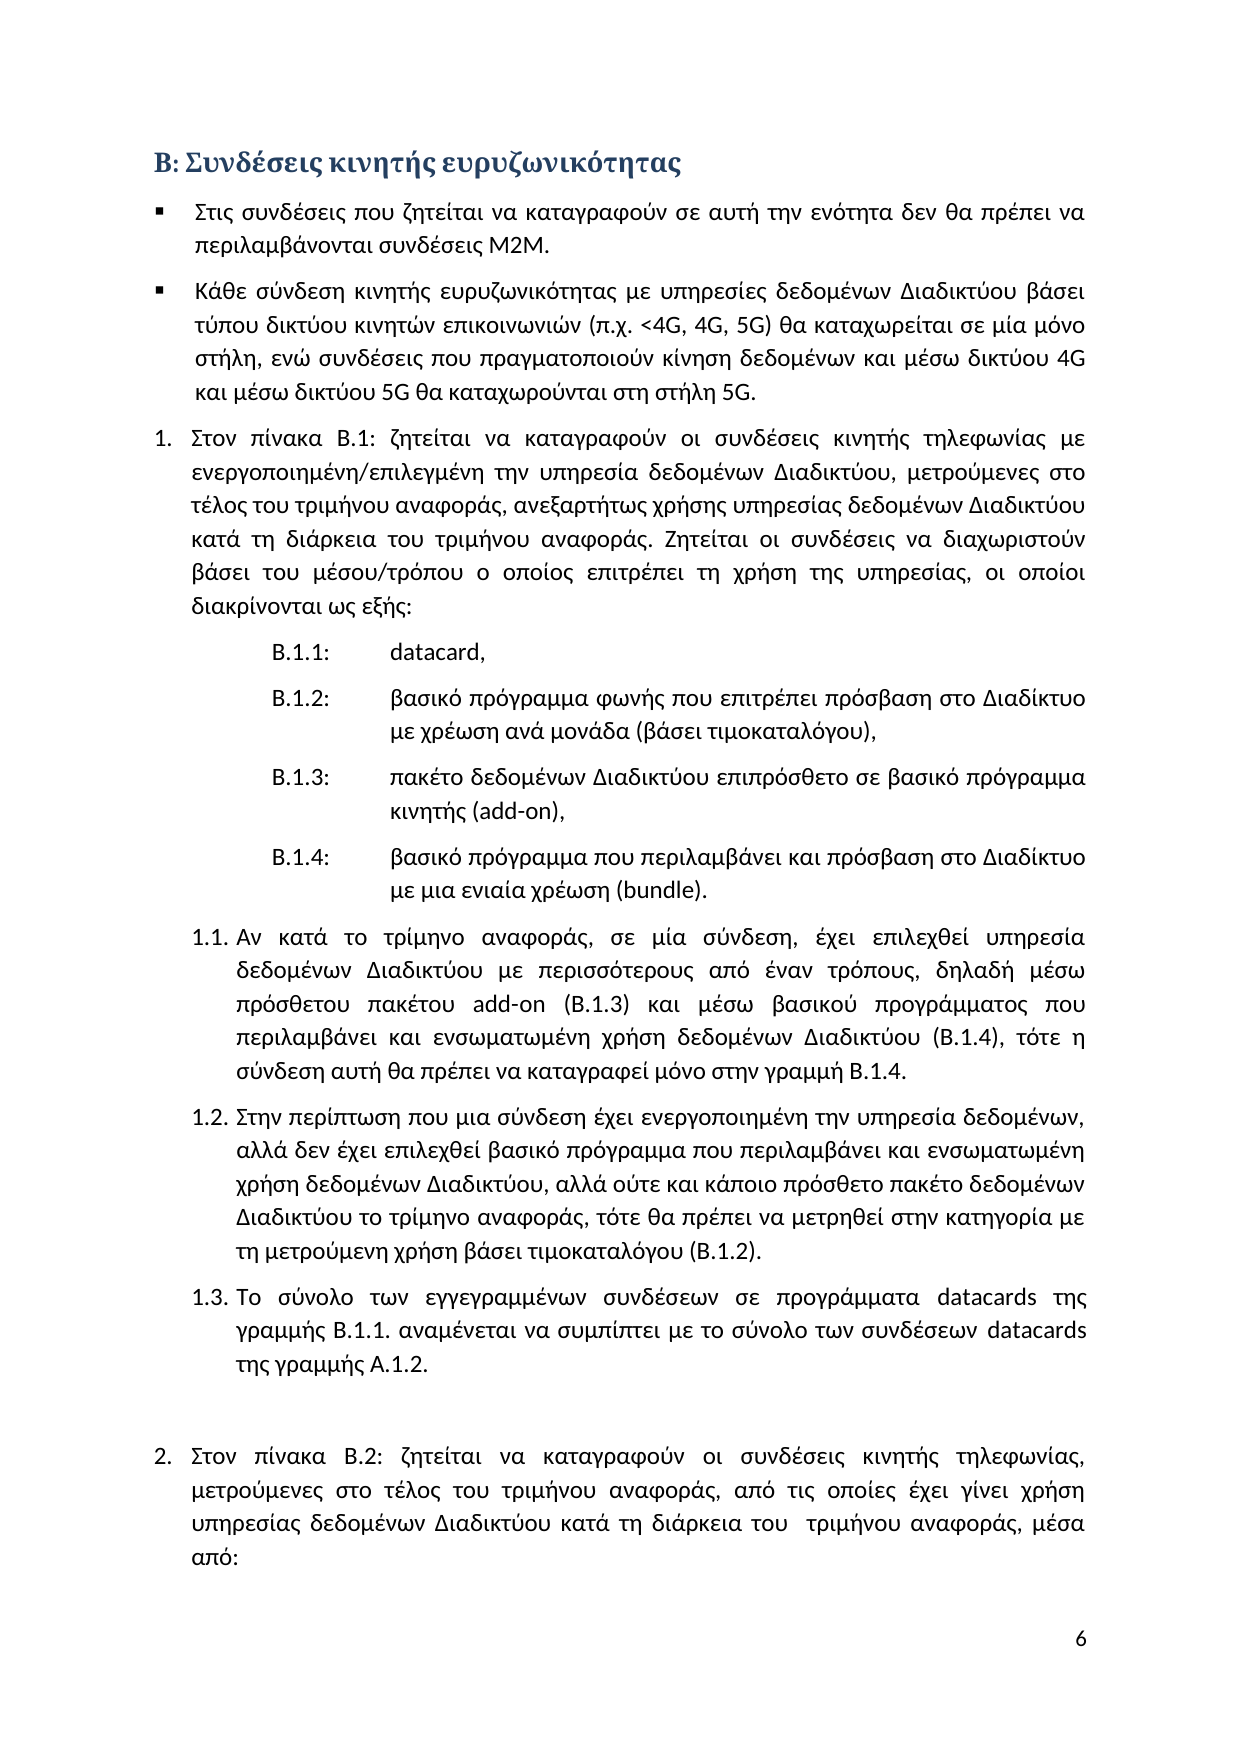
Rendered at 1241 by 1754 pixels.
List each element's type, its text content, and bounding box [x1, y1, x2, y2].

list Στον πίνακα Β.2: ζητείται να καταγραφούν οι συνδέσεις κινητής τηλεφωνίας, μετρούμενες στο τέλος του τριμήνου αναφοράς, από τις οποίες έχει γίνει χρήση υπηρεσίας δεδομένων Διαδικτύου κατά τη διάρκεια του τριμήνου αναφοράς, μέσα από: [153, 1440, 1087, 1571]
list Κάθε σύνδεση κινητής ευρυζωνικότητας με υπηρεσίες δεδομένων Διαδικτύου βάσει τύπου δικτύου κινητών επικοινωνιών (π.χ. <4G, 4G, 5G) θα καταχωρείται σε μία μόνο στήλη, ενώ συνδέσεις που πραγματοποιούν κίνηση δεδομένων και μέσω δικτύου 4G και μέσω δικτύου 5G θα καταχωρούνται στη στήλη 5G. [153, 276, 1087, 407]
list Στην περίπτωση που μια σύνδεση έχει ενεργοποιημένη την υπηρεσία δεδομένων, αλλά δεν έχει επιλεχθεί βασικό πρόγραμμα που περιλαμβάνει και ενσωματωμένη χρήση δεδομένων Διαδικτύου, αλλά ούτε και κάποιο πρόσθετο πακέτο δεδομένων Διαδικτύου το τρίμηνο αναφοράς, τότε θα πρέπει να μετρηθεί στην κατηγορία με τη μετρούμενη χρήση βάσει τιμοκαταλόγου (Β.1.2). [191, 1101, 1087, 1266]
text Β.1.2: βασικό πρόγραμμα φωνής που επιτρέπει πρόσβαση στο Διαδίκτυο με χρέωση ανά μονάδα (βάσει τιμοκαταλόγου), [272, 682, 1087, 746]
text Β.1.3: πακέτο δεδομένων Διαδικτύου επιπρόσθετο σε βασικό πρόγραμμα κινητής (add-on), [272, 762, 1087, 826]
list Στον πίνακα Β.1: ζητείται να καταγραφούν οι συνδέσεις κινητής τηλεφωνίας με ενεργοποιημένη/επιλεγμένη την υπηρεσία δεδομένων Διαδικτύου, μετρούμενες στο τέλος του τριμήνου αναφοράς, ανεξαρτήτως χρήσης υπηρεσίας δεδομένων Διαδικτύου κατά τη διάρκεια του τριμήνου αναφοράς. Ζητείται οι συνδέσεις να διαχωριστούν βάσει του μέσου/τρόπου ο οποίος επιτρέπει τη χρήση της υπηρεσίας, οι οποίοι διακρίνονται ως εξής: [153, 422, 1087, 620]
list Αν κατά το τρίμηνο αναφοράς, σε μία σύνδεση, έχει επιλεχθεί υπηρεσία δεδομένων Διαδικτύου με περισσότερους από έναν τρόπους, δηλαδή μέσω πρόσθετου πακέτου add-on (Β.1.3) και μέσω βασικού προγράμματος που περιλαμβάνει και ενσωματωμένη χρήση δεδομένων Διαδικτύου (Β.1.4), τότε η σύνδεση αυτή θα πρέπει να καταγραφεί μόνο στην γραμμή Β.1.4. [191, 921, 1087, 1085]
text Β.1.1: datacard, [272, 636, 1087, 666]
list Στις συνδέσεις που ζητείται να καταγραφούν σε αυτή την ενότητα δεν θα πρέπει να περιλαμβάνονται συνδέσεις M2M. [153, 196, 1087, 260]
text Β.1.4: βασικό πρόγραμμα που περιλαμβάνει και πρόσβαση στο Διαδίκτυο με μια ενιαία χρέωση (bundle). [272, 841, 1087, 905]
subtitle Β: Συνδέσεις κινητής ευρυζωνικότητας [153, 148, 1087, 179]
list Το σύνολο των εγγεγραμμένων συνδέσεων σε προγράμματα datacards της γραμμής Β.1.1. αναμένεται να συμπίπτει με το σύνολο των συνδέσεων datacards της γραμμής Α.1.2. [191, 1281, 1087, 1379]
